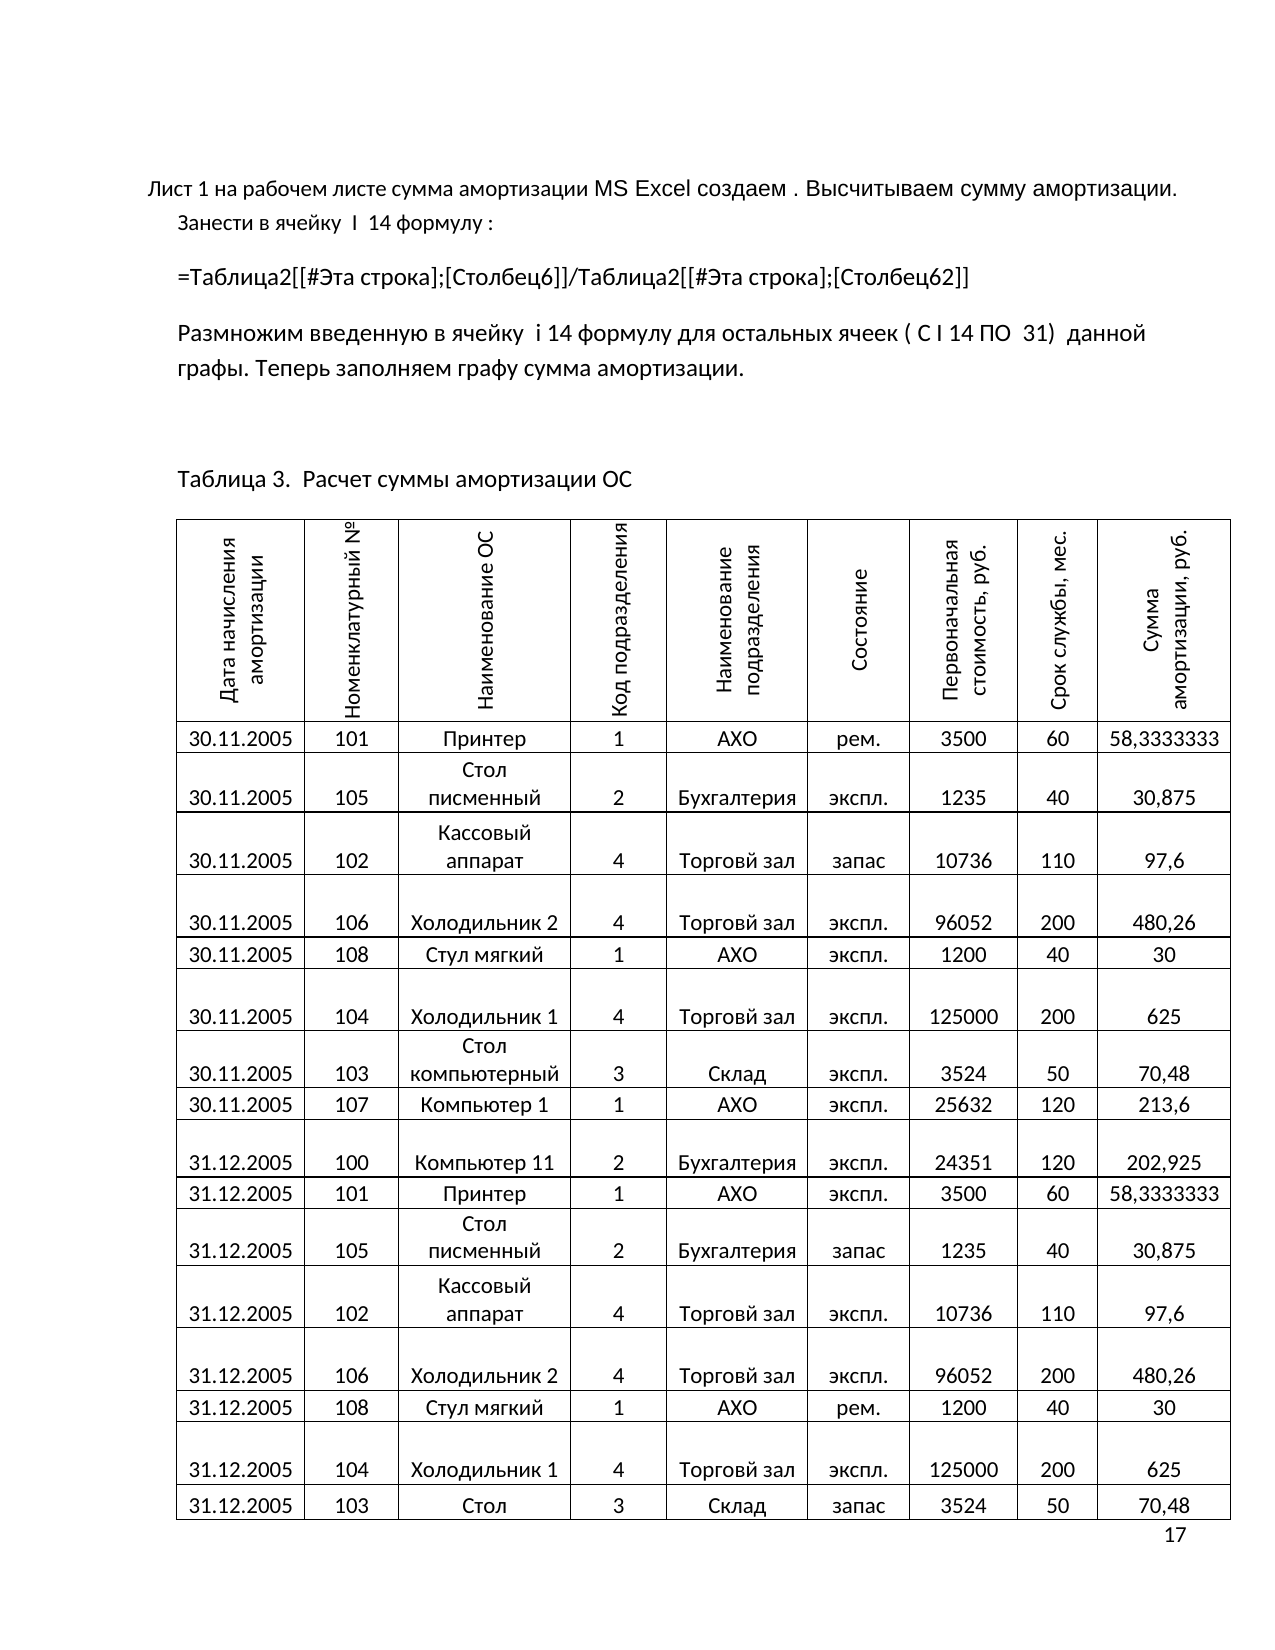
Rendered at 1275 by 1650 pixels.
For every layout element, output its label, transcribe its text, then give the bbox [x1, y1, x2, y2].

table_cell Холодильник 1 [399, 1422, 570, 1483]
table_cell 120 [1018, 1088, 1097, 1118]
table_cell 103 [305, 1031, 398, 1087]
table_cell 10736 [910, 1266, 1017, 1327]
table_cell Принтер [399, 1178, 570, 1208]
table_cell Стол компьютерный [399, 1485, 570, 1519]
table_cell 25632 [910, 1088, 1017, 1118]
table_cell Бухгалтерия [667, 1120, 807, 1176]
table_cell 625 [1098, 1422, 1230, 1483]
table_cell Склад [667, 1485, 807, 1519]
table_header Первоначальная стоимость, руб. [910, 520, 1017, 721]
table_cell Торговй зал [667, 813, 807, 874]
table_cell 108 [305, 938, 398, 968]
table_cell 31.12.2005 [177, 1422, 304, 1483]
table_cell 2 [571, 753, 666, 811]
table_cell 110 [1018, 813, 1097, 874]
table_cell 1200 [910, 938, 1017, 968]
table_cell АХО [667, 722, 807, 752]
table_cell 30.11.2005 [177, 875, 304, 936]
table_cell 102 [305, 1266, 398, 1327]
table_cell запас [808, 1485, 909, 1519]
table_cell 3500 [910, 1178, 1017, 1208]
table_cell 10736 [910, 813, 1017, 874]
table_cell экспл. [808, 753, 909, 811]
table_cell 30.11.2005 [177, 1031, 304, 1087]
table_cell 1 [571, 938, 666, 968]
table_cell экспл. [808, 1031, 909, 1087]
table_cell 30.11.2005 [177, 722, 304, 752]
table_cell 31.12.2005 [177, 1209, 304, 1265]
table_cell 30 [1098, 938, 1230, 968]
table_cell Склад [667, 1031, 807, 1087]
table_cell 104 [305, 1422, 398, 1483]
table_cell 40 [1018, 1209, 1097, 1265]
table_cell 50 [1018, 1485, 1097, 1519]
table_cell 200 [1018, 969, 1097, 1030]
table_cell Стол писменный [399, 1209, 570, 1265]
table_cell АХО [667, 1391, 807, 1421]
table_cell 200 [1018, 1422, 1097, 1483]
table_cell 3524 [910, 1485, 1017, 1519]
table_cell 97,6 [1098, 1266, 1230, 1327]
table_cell 625 [1098, 969, 1230, 1030]
table_cell 58,3333333 [1098, 722, 1230, 752]
table_cell 31.12.2005 [177, 1328, 304, 1390]
table_cell Стул мягкий [399, 938, 570, 968]
table_cell 70,48 [1098, 1031, 1230, 1087]
table_cell рем. [808, 1391, 909, 1421]
table_cell 108 [305, 1391, 398, 1421]
table_cell 31.12.2005 [177, 1485, 304, 1519]
table_cell Торговй зал [667, 1266, 807, 1327]
table_cell 30.11.2005 [177, 938, 304, 968]
table_cell Торговй зал [667, 1328, 807, 1390]
table_cell 105 [305, 1209, 398, 1265]
table_cell 31.12.2005 [177, 1266, 304, 1327]
table_cell 213,6 [1098, 1088, 1230, 1118]
table_cell 2 [571, 1209, 666, 1265]
table_cell 58,3333333 [1098, 1178, 1230, 1208]
table_cell Стул мягкий [399, 1391, 570, 1421]
table_cell 125000 [910, 1422, 1017, 1483]
table_header Состояние [808, 520, 909, 721]
table_cell 106 [305, 875, 398, 936]
table_cell 102 [305, 813, 398, 874]
table_cell 4 [571, 813, 666, 874]
table_cell 4 [571, 969, 666, 1030]
table_cell Торговй зал [667, 1422, 807, 1483]
table_cell рем. [808, 722, 909, 752]
table_cell 3 [571, 1031, 666, 1087]
table_cell 104 [305, 969, 398, 1030]
table_cell 31.12.2005 [177, 1178, 304, 1208]
table_cell 2 [571, 1120, 666, 1176]
table_header Срок службы, мес. [1018, 520, 1097, 721]
table_cell Торговй зал [667, 875, 807, 936]
table_cell Стол компьютерный [399, 1031, 570, 1087]
table_cell Стол писменный [399, 753, 570, 811]
table_cell экспл. [808, 1120, 909, 1176]
table_cell запас [808, 1209, 909, 1265]
table_cell Торговй зал [667, 969, 807, 1030]
table_cell 120 [1018, 1120, 1097, 1176]
table_cell 30.11.2005 [177, 813, 304, 874]
table_cell 24351 [910, 1120, 1017, 1176]
text Занести в ячейку I 14 формулу : [177, 208, 1186, 236]
table_cell 3500 [910, 722, 1017, 752]
table_cell 101 [305, 722, 398, 752]
table_cell Кассовый аппарат [399, 1266, 570, 1327]
table_cell 200 [1018, 875, 1097, 936]
table_cell АХО [667, 1178, 807, 1208]
table_cell 106 [305, 1328, 398, 1390]
table_cell 30,875 [1098, 1209, 1230, 1265]
table_cell 30.11.2005 [177, 753, 304, 811]
table_cell 40 [1018, 753, 1097, 811]
table_cell 4 [571, 1422, 666, 1483]
text Размножим введенную в ячейку i 14 формулу для остальных ячеек ( C I 14 ПО 31) данной графы. Теперь заполняем графу сумма амортизации. [177, 317, 1186, 382]
table_header Наименование подразделения [667, 520, 807, 721]
table_cell 60 [1018, 722, 1097, 752]
table_cell 103 [305, 1485, 398, 1519]
table_cell 1 [571, 722, 666, 752]
table_cell 4 [571, 1328, 666, 1390]
table_cell Холодильник 1 [399, 969, 570, 1030]
table_cell 1 [571, 1088, 666, 1118]
table_cell 125000 [910, 969, 1017, 1030]
table_cell 30.11.2005 [177, 969, 304, 1030]
subtitle Лист 1 на рабочем листе сумма амортизации MS Excel создаем . Высчитываем сумму амортизации. [147, 174, 1186, 202]
table_cell 4 [571, 1266, 666, 1327]
table_cell 31.12.2005 [177, 1391, 304, 1421]
table_cell 40 [1018, 938, 1097, 968]
table_cell 105 [305, 753, 398, 811]
table_cell 110 [1018, 1266, 1097, 1327]
table_cell АХО [667, 938, 807, 968]
text =Таблица2[[#Эта строка];[Столбец6]]/Таблица2[[#Эта строка];[Столбец62]] [177, 261, 1186, 291]
table_cell 107 [305, 1088, 398, 1118]
table_cell 480,26 [1098, 875, 1230, 936]
table_cell экспл. [808, 1328, 909, 1390]
table_cell запас [808, 813, 909, 874]
table_cell 31.12.2005 [177, 1120, 304, 1176]
table_cell Кассовый аппарат [399, 813, 570, 874]
table_cell 50 [1018, 1031, 1097, 1087]
table_cell 202,925 [1098, 1120, 1230, 1176]
table_cell Компьютер 11 [399, 1120, 570, 1176]
table_cell 1200 [910, 1391, 1017, 1421]
table_cell Принтер [399, 722, 570, 752]
text Таблица 3. Расчет суммы амортизации ОС [177, 463, 1186, 494]
table_cell экспл. [808, 1088, 909, 1118]
table_cell 1235 [910, 753, 1017, 811]
table_header Код подразделения [571, 520, 666, 721]
table_cell Компьютер 1 [399, 1088, 570, 1118]
table_cell экспл. [808, 969, 909, 1030]
table_cell 3524 [910, 1031, 1017, 1087]
table_cell 30,875 [1098, 753, 1230, 811]
table_cell экспл. [808, 938, 909, 968]
table_cell 30 [1098, 1391, 1230, 1421]
table_cell Бухгалтерия [667, 753, 807, 811]
table_cell 96052 [910, 875, 1017, 936]
table_cell 1235 [910, 1209, 1017, 1265]
table_cell 4 [571, 875, 666, 936]
table_cell экспл. [808, 875, 909, 936]
table_cell 40 [1018, 1391, 1097, 1421]
table_cell экспл. [808, 1422, 909, 1483]
table_cell 1 [571, 1391, 666, 1421]
table_cell 1 [571, 1178, 666, 1208]
table_cell 480,26 [1098, 1328, 1230, 1390]
table_cell Бухгалтерия [667, 1209, 807, 1265]
table_cell АХО [667, 1088, 807, 1118]
table_cell экспл. [808, 1266, 909, 1327]
table_cell экспл. [808, 1178, 909, 1208]
table_cell 200 [1018, 1328, 1097, 1390]
table_cell Холодильник 2 [399, 1328, 570, 1390]
table_cell 101 [305, 1178, 398, 1208]
table_cell 3 [571, 1485, 666, 1519]
table_cell 70,48 [1098, 1485, 1230, 1519]
table_cell Холодильник 2 [399, 875, 570, 936]
table_header Номенклатурный № [305, 520, 398, 721]
table_cell 60 [1018, 1178, 1097, 1208]
table_cell 96052 [910, 1328, 1017, 1390]
table_header Сумма амортизации, руб. [1098, 520, 1230, 721]
table_cell 100 [305, 1120, 398, 1176]
table_cell 97,6 [1098, 813, 1230, 874]
table_cell 30.11.2005 [177, 1088, 304, 1118]
table_header Дата начисления амортизации [177, 520, 304, 721]
table_header Наименование ОС [399, 520, 570, 721]
